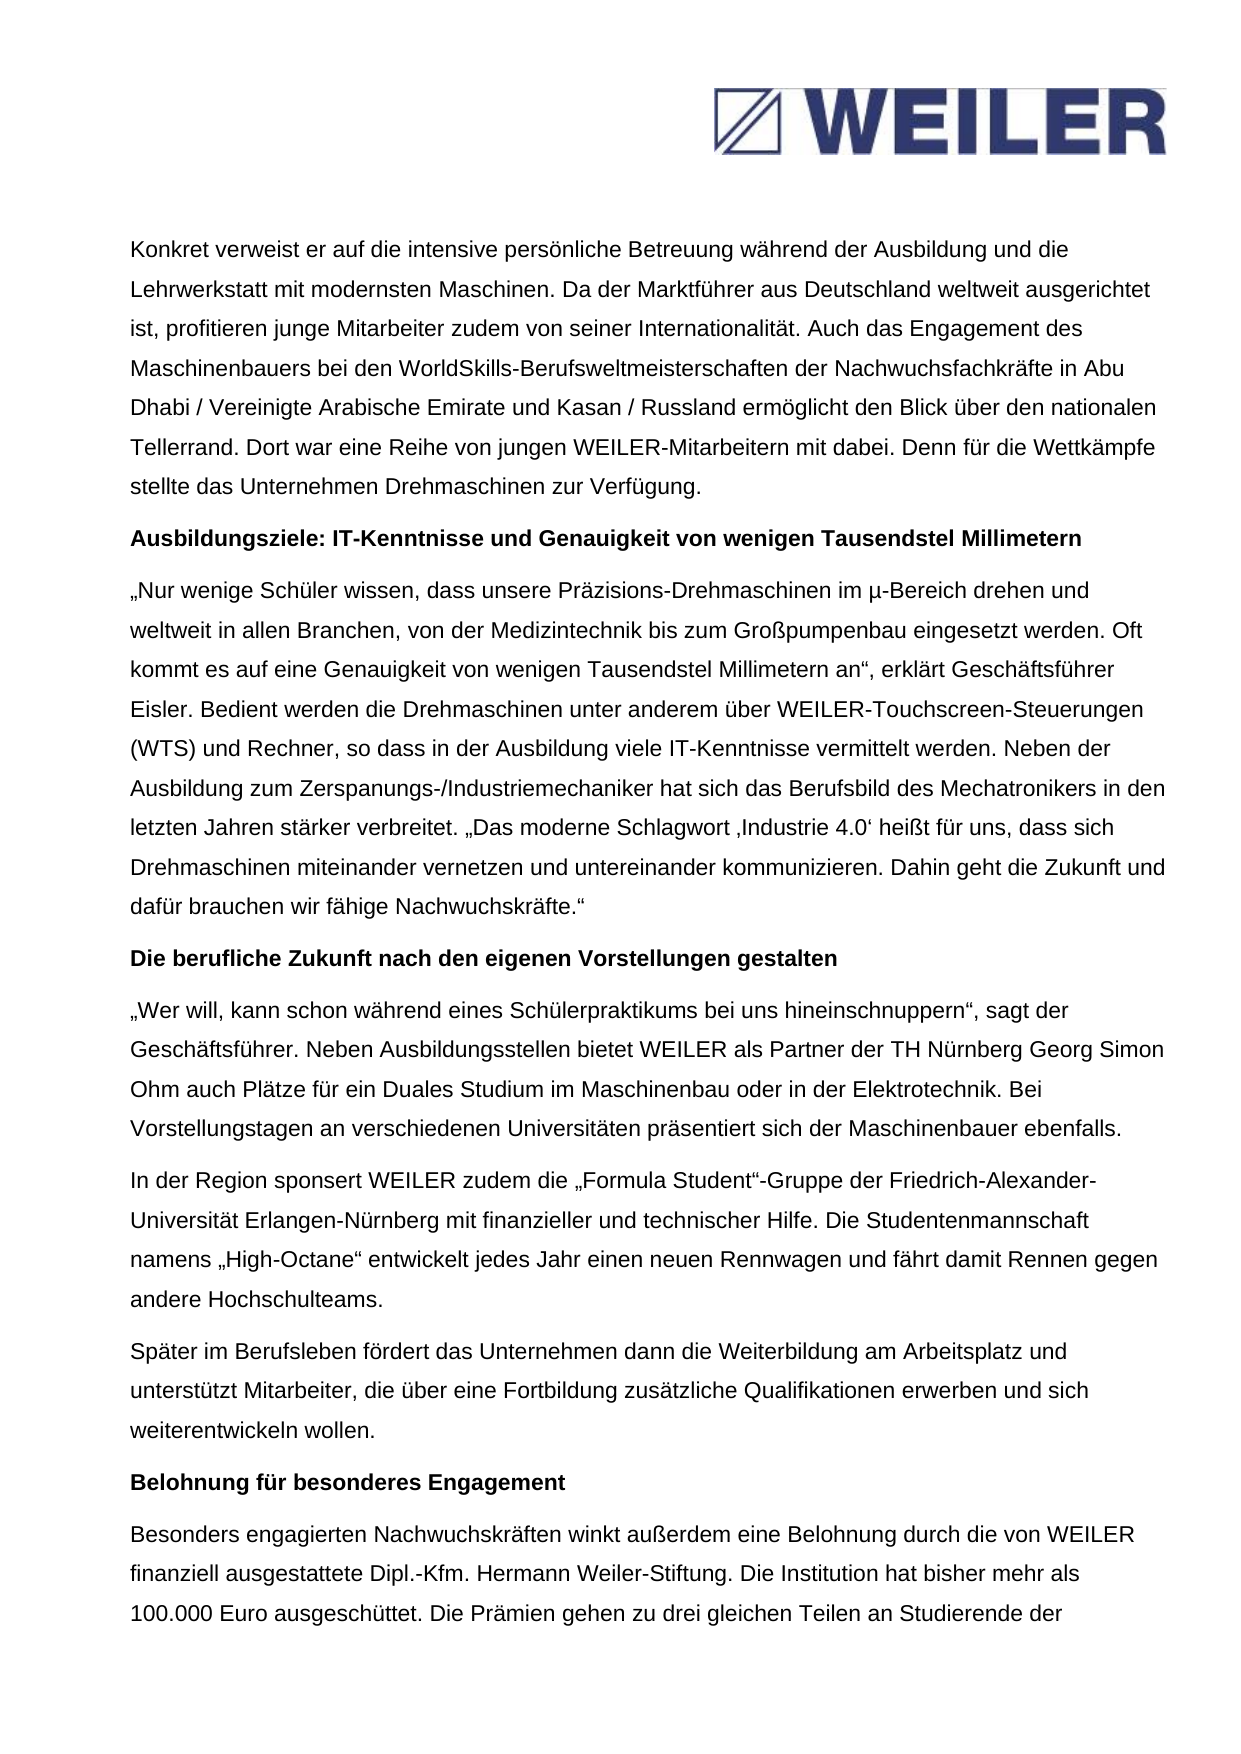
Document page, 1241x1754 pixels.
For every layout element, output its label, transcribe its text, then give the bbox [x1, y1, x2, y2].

text Konkret verweist er auf die intensive persönliche Betreuung während der Ausbildung und die Lehrwerkstatt mit modernsten Maschinen. Da der Marktführer aus Deutschland weltweit ausgerichtet ist, profitieren junge Mitarbeiter zudem von seiner Internationalität. Auch das Engagement des Maschinenbauers bei den WorldSkills-Berufsweltmeisterschaften der Nachwuchsfachkräfte in Abu Dhabi / Vereinigte Arabische Emirate und Kasan / Russland ermöglicht den Blick über den nationalen Tellerrand. Dort war eine Reihe von jungen WEILER-Mitarbeitern mit dabei. Denn für die Wettkämpfe stellte das Unternehmen Drehmaschinen zur Verfügung. [130, 236, 1167, 499]
text Später im Berufsleben fördert das Unternehmen dann die Weiterbildung am Arbeitsplatz und unterstützt Mitarbeiter, die über eine Fortbildung zusätzliche Qualifikationen erwerben und sich weiterentwickeln wollen. [130, 1338, 1167, 1443]
text Belohnung für besonderes Engagement [130, 1469, 1167, 1495]
text Ausbildungsziele: IT-Kenntnisse und Genauigkeit von wenigen Tausendstel Millimetern [130, 525, 1167, 551]
text „Nur wenige Schüler wissen, dass unsere Präzisions-Drehmaschinen im µ-Bereich drehen und weltweit in allen Branchen, von der Medizintechnik bis zum Großpumpenbau eingesetzt werden. Oft kommt es auf eine Genauigkeit von wenigen Tausendstel Millimetern an“, erklärt Geschäftsführer Eisler. Bedient werden die Drehmaschinen unter anderem über WEILER-Touchscreen-Steuerungen (WTS) und Rechner, so dass in der Ausbildung viele IT-Kenntnisse vermittelt werden. Neben der Ausbildung zum Zerspanungs-/Industriemechaniker hat sich das Berufsbild des Mechatronikers in den letzten Jahren stärker verbreitet. „Das moderne Schlagwort ‚Industrie 4.0‘ heißt für uns, dass sich Drehmaschinen miteinander vernetzen und untereinander kommunizieren. Dahin geht die Zukunft und dafür brauchen wir fähige Nachwuchskräfte.“ [130, 577, 1167, 919]
text Die berufliche Zukunft nach den eigenen Vorstellungen gestalten [130, 945, 1167, 971]
text In der Region sponsert WEILER zudem die „Formula Student“-Gruppe der Friedrich-Alexander-Universität Erlangen-Nürnberg mit finanzieller und technischer Hilfe. Die Studentenmannschaft namens „High-Octane“ entwickelt jedes Jahr einen neuen Rennwagen und fährt damit Rennen gegen andere Hochschulteams. [130, 1167, 1167, 1312]
text „Wer will, kann schon während eines Schülerpraktikums bei uns hineinschnuppern“, sagt der Geschäftsführer. Neben Ausbildungsstellen bietet WEILER als Partner der TH Nürnberg Georg Simon Ohm auch Plätze für ein Duales Studium im Maschinenbau oder in der Elektrotechnik. Bei Vorstellungstagen an verschiedenen Universitäten präsentiert sich der Maschinenbauer ebenfalls. [130, 997, 1167, 1142]
picture [714, 88, 1167, 155]
